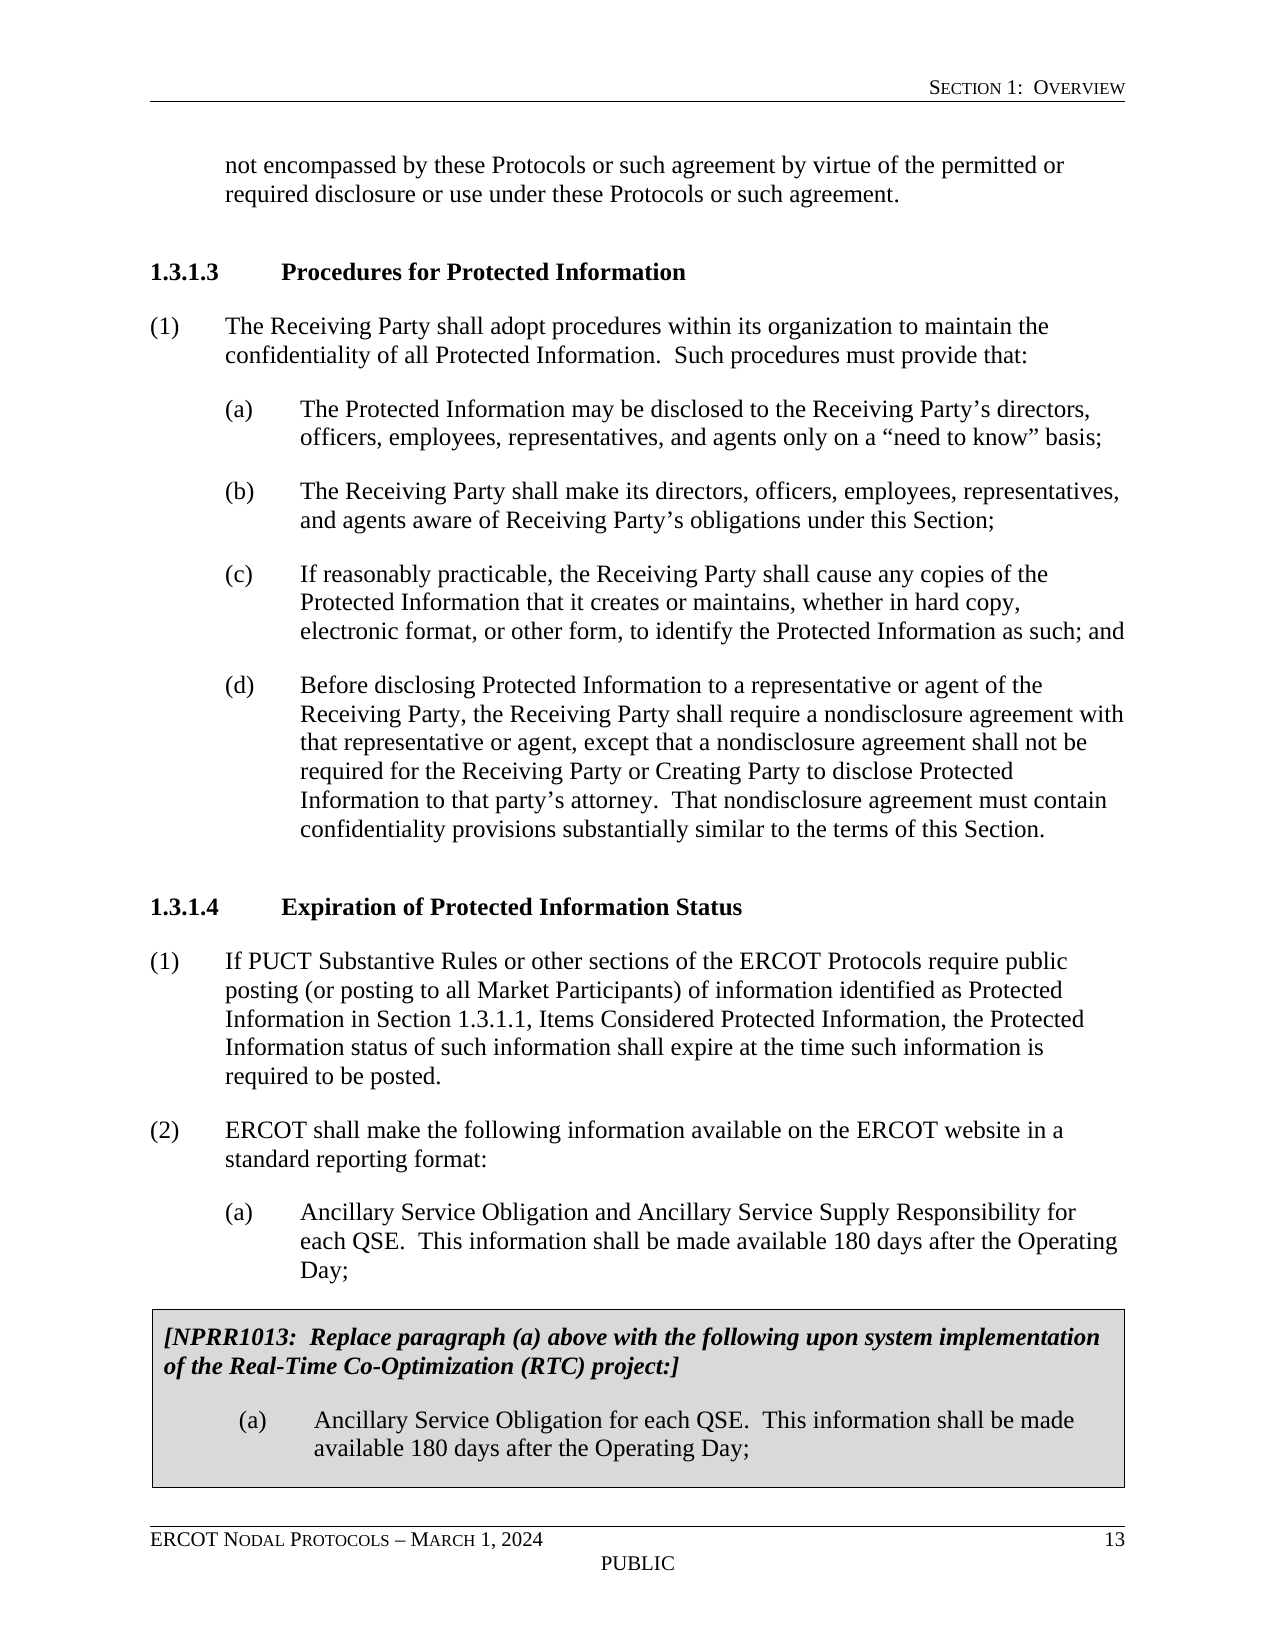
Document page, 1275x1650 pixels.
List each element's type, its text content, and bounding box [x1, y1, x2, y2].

text (1) The Receiving Party shall adopt procedures within its organization to maintain the confidentiality of all Protected Information. Such procedures must provide that: [150, 311, 1125, 369]
list (b) The Receiving Party shall make its directors, officers, employees, representatives, and agents aware of Receiving Party’s obligations under this Section; [225, 476, 1125, 534]
text 1.3.1.3 Procedures for Protected Information [150, 257, 1125, 286]
list (a) The Protected Information may be disclosed to the Receiving Party’s directors, officers, employees, representatives, and agents only on a “need to know” basis; [225, 394, 1125, 451]
text (1) If PUCT Substantive Rules or other sections of the ERCOT Protocols require public posting (or posting to all Market Participants) of information identified as Protected Information in Section 1.3.1.1, Items Considered Protected Information, the Protected Information status of such information shall expire at the time such information is required to be posted. [150, 946, 1125, 1090]
text (2) ERCOT shall make the following information available on the ERCOT website in a standard reporting format: [150, 1115, 1125, 1172]
text (a) Ancillary Service Obligation and Ancillary Service Supply Responsibility for each QSE. This information shall be made available 180 days after the Operating Day; [225, 1197, 1125, 1284]
table_header [NPRR1013: Replace paragraph (a) above with the following upon system implementation of the Real-Time Co-Optimization (RTC) project:] (a) Ancillary Service Obligation for each QSE. This information shall be made available 180 days after the Operating Day; [153, 1310, 1124, 1487]
list (d) Before disclosing Protected Information to a representative or agent of the Receiving Party, the Receiving Party shall require a nondisclosure agreement with that representative or agent, except that a nondisclosure agreement shall not be required for the Receiving Party or Creating Party to disclose Protected Information to that party’s attorney. That nondisclosure agreement must contain confidentiality provisions substantially similar to the terms of this Section. [225, 670, 1125, 842]
list (c) If reasonably practicable, the Receiving Party shall cause any copies of the Protected Information that it creates or maintains, whether in hard copy, electronic format, or other form, to identify the Protected Information as such; and [225, 559, 1125, 645]
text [150, 150, 1125, 207]
text 1.3.1.4 Expiration of Protected Information Status [150, 892, 1125, 921]
